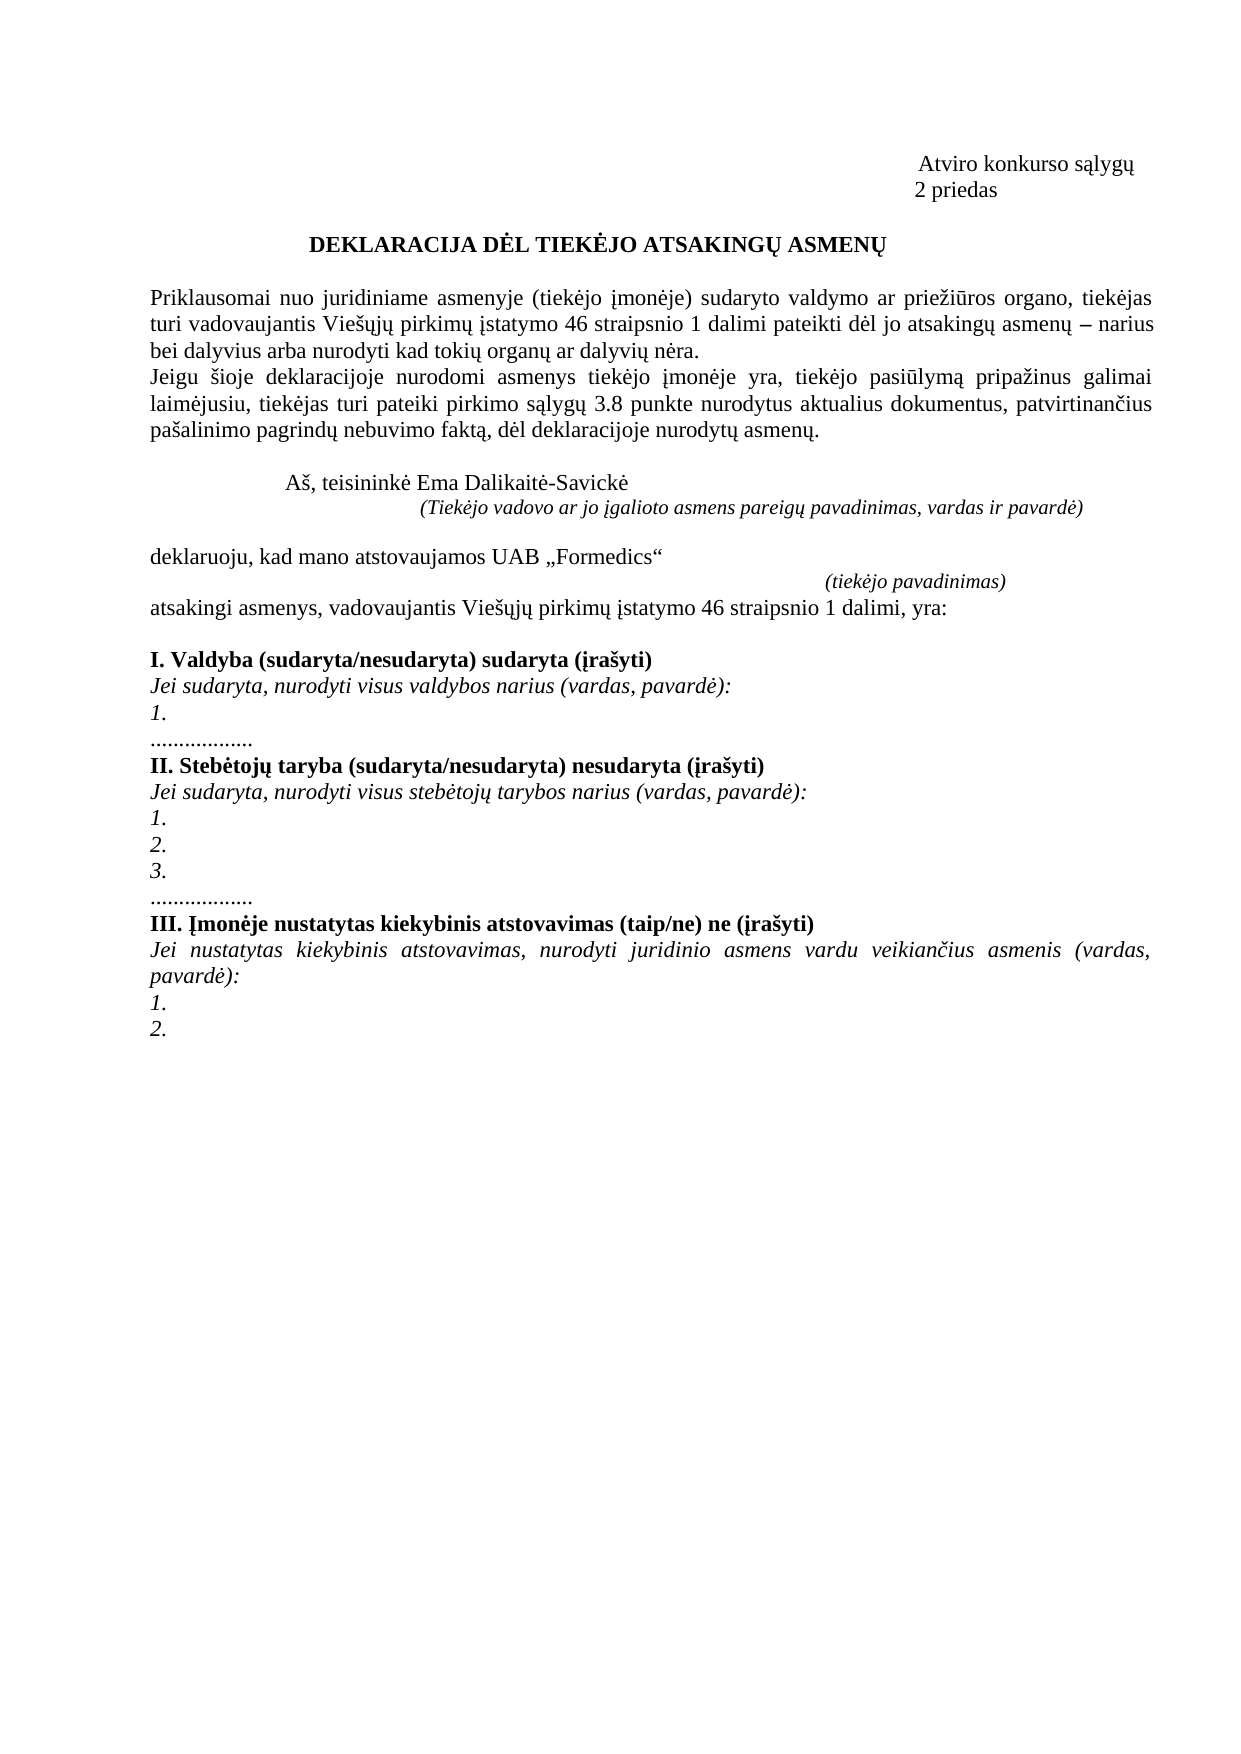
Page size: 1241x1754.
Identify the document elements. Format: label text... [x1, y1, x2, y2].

text 2 priedas [91, 176, 1154, 203]
text 1. [150, 699, 1154, 725]
text Atviro konkurso sąlygų [825, 150, 1154, 176]
text II. Stebėtojų taryba (sudaryta/nesudaryta) nesudaryta (įrašyti) [150, 752, 1154, 778]
text deklaruoju, kad mano atstovaujamos UAB „Formedics“ [150, 543, 1154, 569]
text 1. [150, 989, 1154, 1015]
text III. Įmonėje nustatytas kiekybinis atstovavimas (taip/ne) ne (įrašyti) [150, 910, 1154, 936]
text Priklausomai nuo juridiniame asmenyje (tiekėjo įmonėje) sudaryto valdymo ar priežiūros organo, tiekėjas turi vadovaujantis Viešųjų pirkimų įstatymo 46 straipsnio 1 dalimi pateikti dėl jo atsakingų asmenų – narius bei dalyvius arba nurodyti kad tokių organų ar dalyvių nėra. [150, 284, 1154, 363]
text 2. [150, 1015, 1154, 1042]
text I. Valdyba (sudaryta/nesudaryta) sudaryta (įrašyti) [150, 646, 1154, 673]
text .................. [150, 725, 1154, 752]
text Aš, teisininkė Ema Dalikaitė-Savickė [150, 469, 1154, 495]
text 3. [150, 857, 1154, 883]
text Jei sudaryta, nurodyti visus valdybos narius (vardas, pavardė): [150, 673, 1154, 699]
text 1. [150, 804, 1154, 831]
text Jei nustatytas kiekybinis atstovavimas, nurodyti juridinio asmens vardu veikiančius asmenis (vardas, pavardė): [150, 936, 1154, 989]
text Jeigu šioje deklaracijoje nurodomi asmenys tiekėjo įmonėje yra, tiekėjo pasiūlymą pripažinus galimai laimėjusiu, tiekėjas turi pateiki pirkimo sąlygų 3.8 punkte nurodytus aktualius dokumentus, patvirtinančius pašalinimo pagrindų nebuvimo faktą, dėl deklaracijoje nurodytų asmenų. [150, 363, 1154, 442]
text (tiekėjo pavadinimas) [150, 569, 1154, 593]
text (Tiekėjo vadovo ar jo įgalioto asmens pareigų pavadinimas, vardas ir pavardė) [285, 495, 1154, 519]
text 2. [150, 831, 1154, 857]
text .................. [150, 883, 1154, 910]
text DEKLARACIJA DĖL TIEKĖJO ATSAKINGŲ ASMENŲ [106, 231, 1090, 258]
text atsakingi asmenys, vadovaujantis Viešųjų pirkimų įstatymo 46 straipsnio 1 dalimi, yra: [150, 593, 1154, 620]
text Jei sudaryta, nurodyti visus stebėtojų tarybos narius (vardas, pavardė): [150, 778, 1154, 804]
